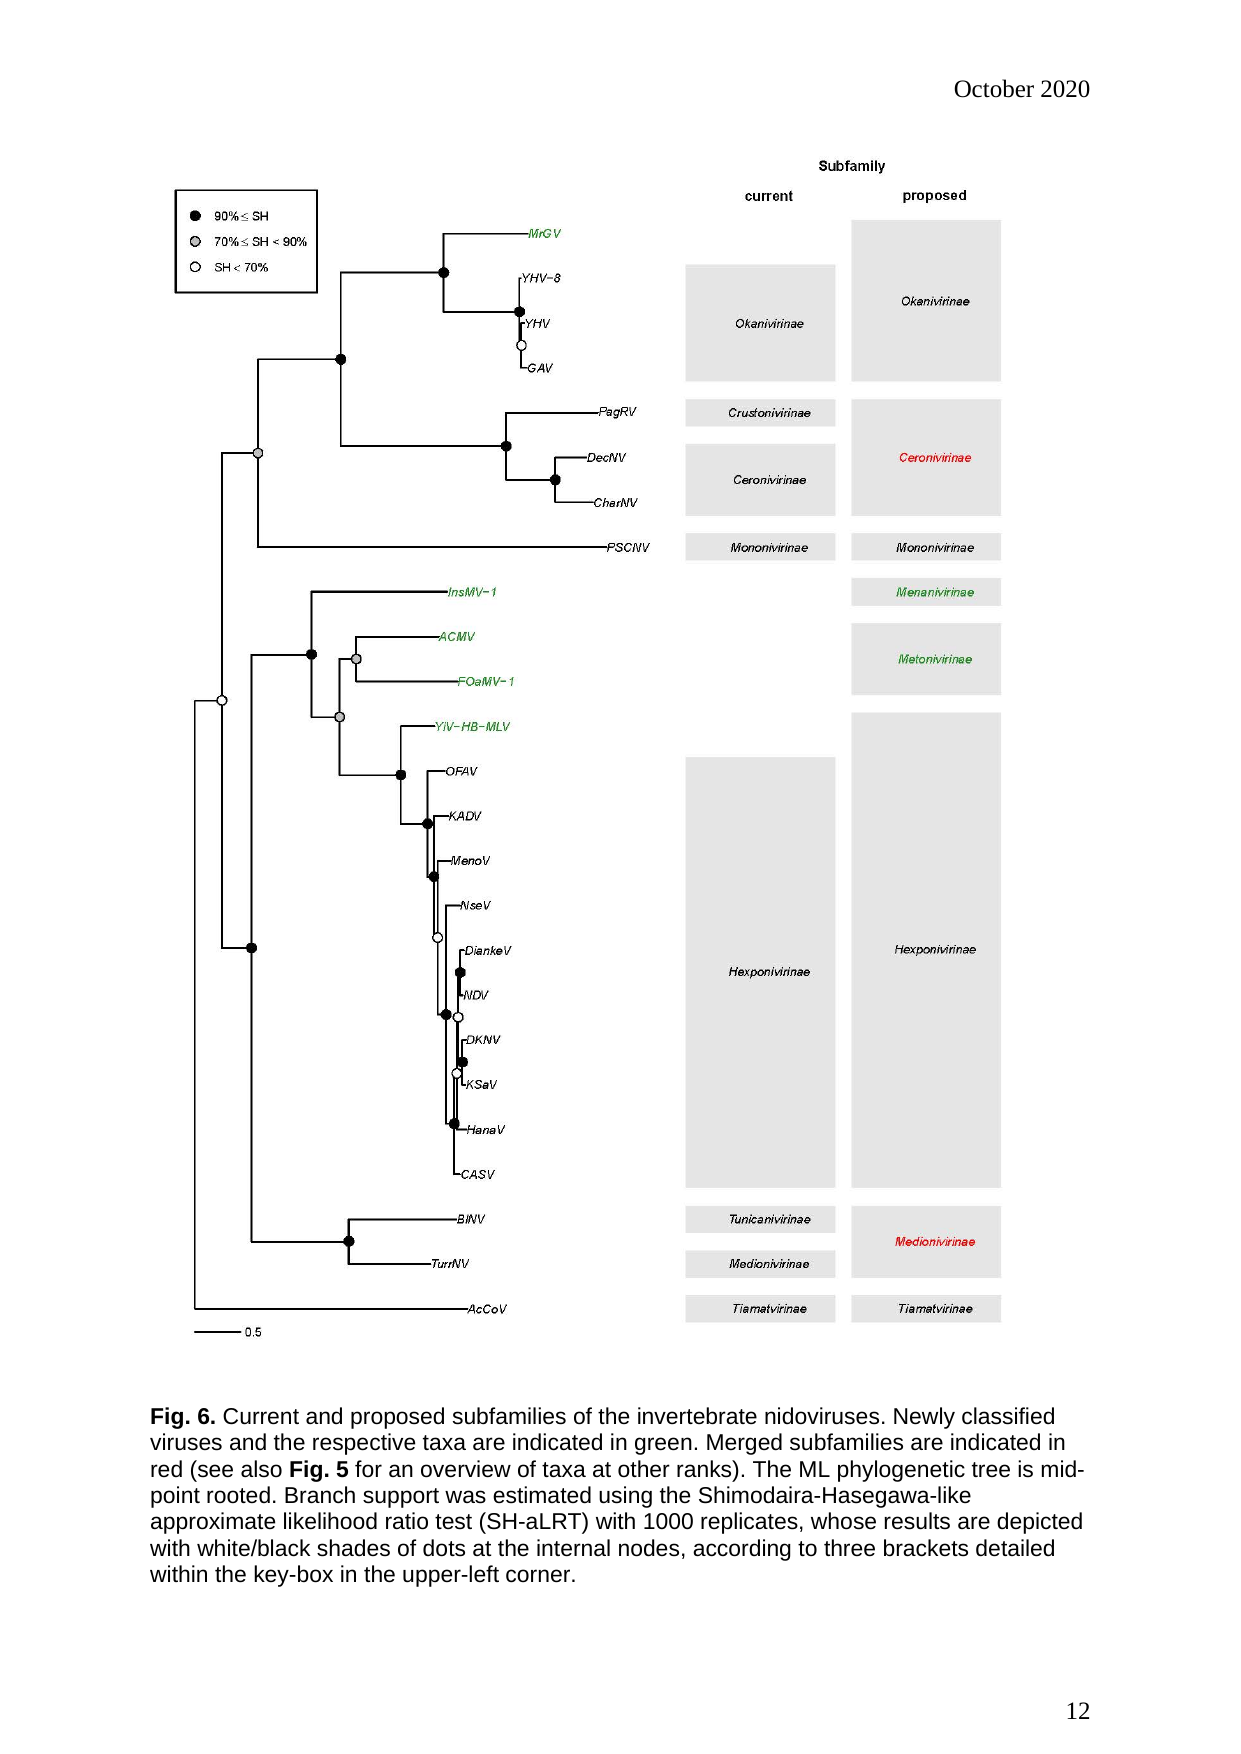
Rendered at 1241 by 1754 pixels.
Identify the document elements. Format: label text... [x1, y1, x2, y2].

picture [150, 150, 1043, 1377]
text Fig. 6. Current and proposed subfamilies of the invertebrate nidoviruses. Newly classified viruses and the respective taxa are indicated in green. Merged subfamilies are indicated in red (see also Fig. 5 for an overview of taxa at other ranks). The ML phylogenetic tree is mid-point rooted. Branch support was estimated using the Shimodaira-Hasegawa-like approximate likelihood ratio test (SH-aLRT) with 1000 replicates, whose results are depicted with white/black shades of dots at the internal nodes, according to three brackets detailed within the key-box in the upper-left corner. [150, 1403, 1090, 1587]
